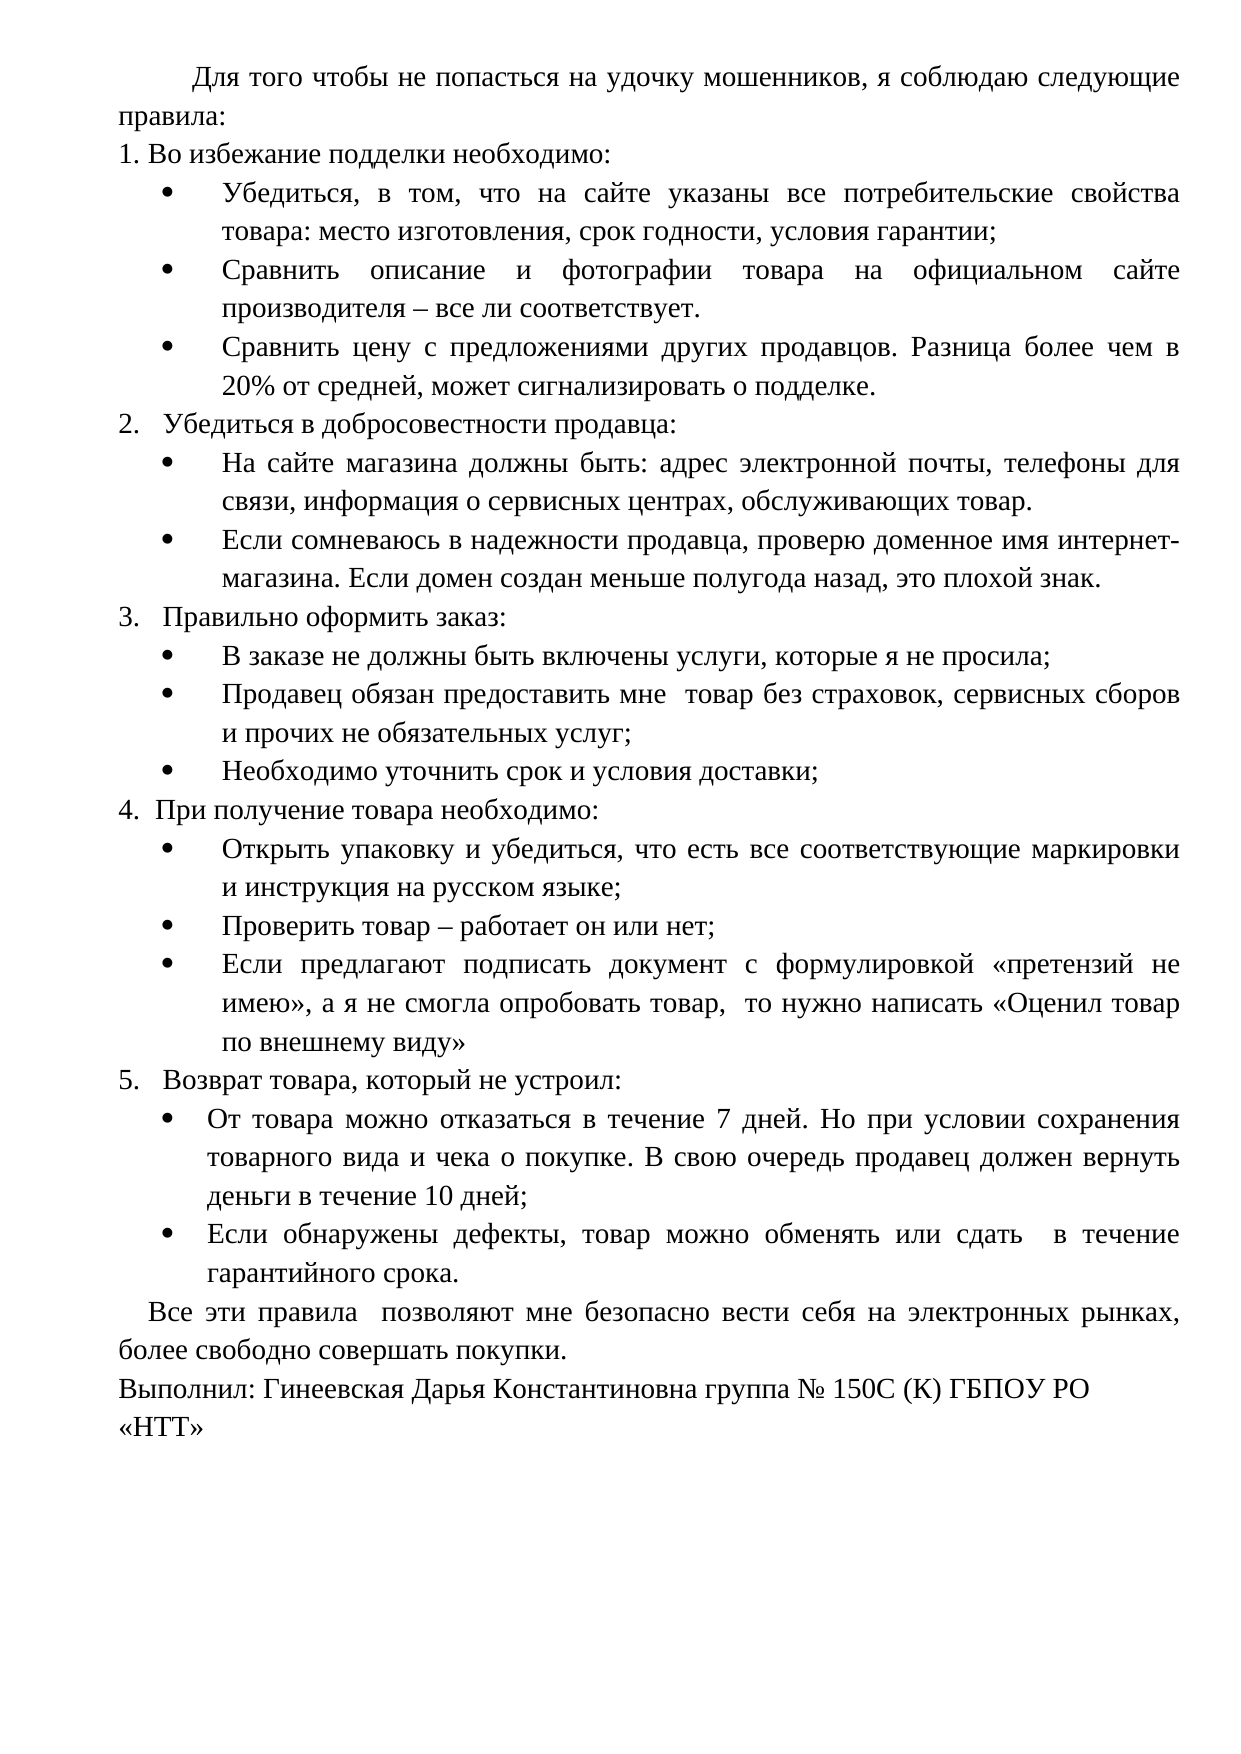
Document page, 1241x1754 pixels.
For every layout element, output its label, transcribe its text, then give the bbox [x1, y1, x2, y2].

list При получение товара необходимо: [118, 792, 1181, 826]
list Если предлагают подписать документ с формулировкой «претензий не имею», а я не смогла опробовать товар, то нужно написать «Оценил товар по внешнему виду» [162, 947, 1181, 1057]
list Если сомневаюсь в надежности продавца, проверю доменное имя интернет-магазина. Если домен создан меньше полугода назад, это плохой знак. [162, 522, 1181, 594]
list Возврат товара, который не устроил: [118, 1062, 1181, 1096]
text Выполнил: Гинеевская Дарья Константиновна группа № 150С (К) ГБПОУ РО «НТТ» [118, 1371, 1181, 1443]
list Правильно оформить заказ: [118, 599, 1181, 633]
list Проверить товар – работает он или нет; [162, 908, 1181, 942]
text Для того чтобы не попасться на удочку мошенников, я соблюдаю следующие правила: [118, 59, 1181, 131]
list В заказе не должны быть включены услуги, которые я не просила; [162, 638, 1181, 671]
text Все эти правила позволяют мне безопасно вести себя на электронных рынках, более свободно совершать покупки. [118, 1294, 1181, 1366]
list Если обнаружены дефекты, товар можно обменять или сдать в течение гарантийного срока. [162, 1217, 1181, 1289]
list Сравнить цену с предложениями других продавцов. Разница более чем в 20% от средней, может сигнализировать о подделке. [162, 329, 1181, 401]
list Во избежание подделки необходимо: [118, 136, 1181, 170]
list Убедиться, в том, что на сайте указаны все потребительские свойства товара: место изготовления, срок годности, условия гарантии; [162, 175, 1181, 247]
list От товара можно отказаться в течение 7 дней. Но при условии сохранения товарного вида и чека о покупке. В свою очередь продавец должен вернуть деньги в течение 10 дней; [162, 1101, 1181, 1212]
list Сравнить описание и фотографии товара на официальном сайте производителя – все ли соответствует. [162, 252, 1181, 324]
list Открыть упаковку и убедиться, что есть все соответствующие маркировки и инструкция на русском языке; [162, 831, 1181, 903]
list На сайте магазина должны быть: адрес электронной почты, телефоны для связи, информация о сервисных центрах, обслуживающих товар. [162, 445, 1181, 517]
list Необходимо уточнить срок и условия доставки; [162, 753, 1181, 787]
list Убедиться в добросовестности продавца: [118, 406, 1181, 440]
list Продавец обязан предоставить мне товар без страховок, сервисных сборов и прочих не обязательных услуг; [162, 676, 1181, 748]
